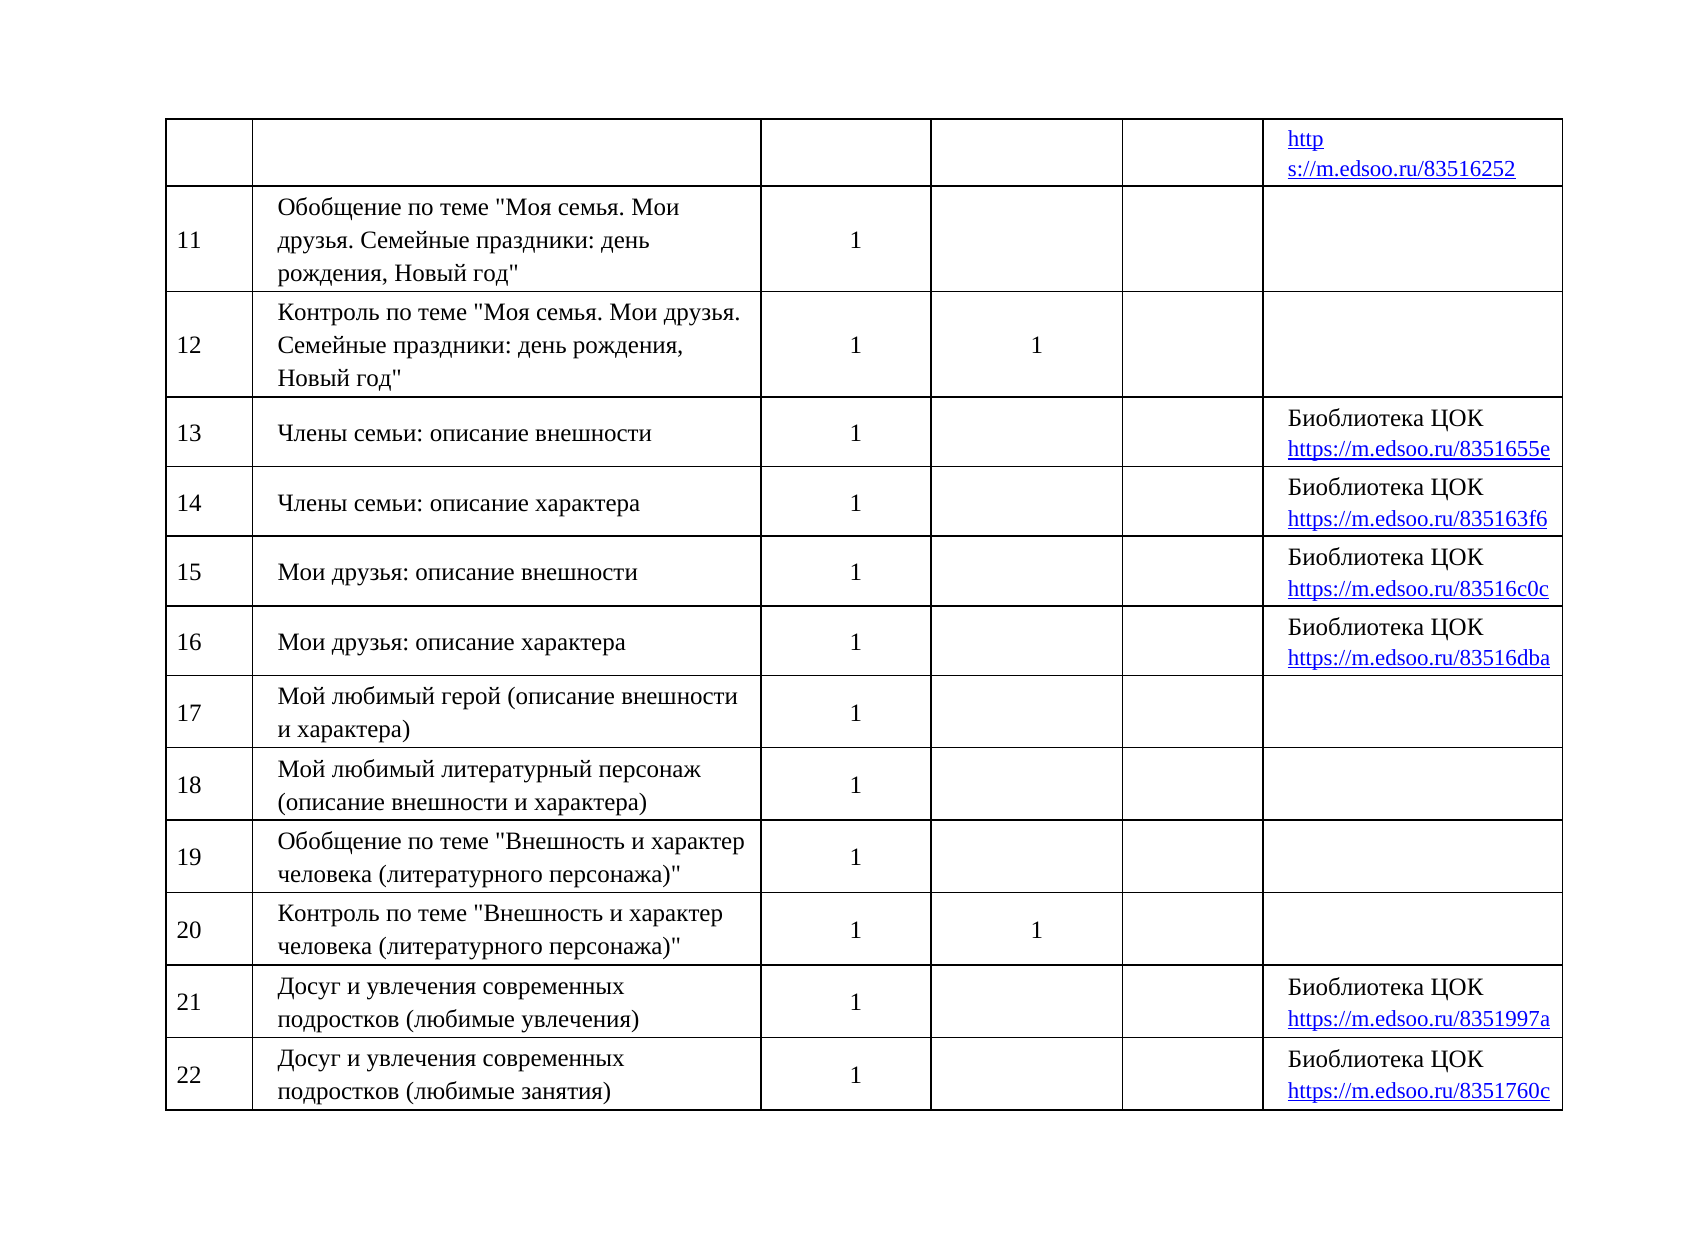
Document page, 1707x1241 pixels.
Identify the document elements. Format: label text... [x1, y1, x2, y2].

table_cell [1264, 748, 1562, 819]
table_cell 1 [762, 748, 930, 819]
table_cell Обобщение по теме "Внешность и характер человека (литературного персонажа)" [253, 821, 760, 892]
table_cell 1 [762, 966, 930, 1036]
table_cell 1 [762, 467, 930, 535]
table_cell Мои друзья: описание внешности [253, 537, 760, 605]
table_cell [1123, 607, 1262, 674]
table_cell Контроль по теме "Моя семья. Мои друзья. Семейные праздники: день рождения, Новый год" [253, 292, 760, 396]
table_cell Биоблиотека ЦОК https://m.edsoo.ru/8351760c [1264, 1038, 1562, 1109]
table_cell 1 [762, 1038, 930, 1109]
table_cell [1123, 748, 1262, 819]
table_cell Биоблиотека ЦОК https://m.edsoo.ru/8351997a [1264, 966, 1562, 1036]
table_cell [1264, 821, 1562, 892]
table_cell Биоблиотека ЦОК https://m.edsoo.ru/8351655e [1264, 398, 1562, 466]
table_cell [1264, 292, 1562, 396]
table_cell [1264, 187, 1562, 291]
table_cell 20 [167, 893, 252, 964]
table_cell Биоблиотека ЦОК https://m.edsoo.ru/83516c0c [1264, 537, 1562, 605]
table_cell 15 [167, 537, 252, 605]
table_cell Мой любимый герой (описание внешности и характера) [253, 676, 760, 747]
table_cell [1123, 398, 1262, 466]
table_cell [1264, 120, 1562, 185]
table_cell [1123, 537, 1262, 605]
table_cell [1123, 467, 1262, 535]
table_cell Мой любимый литературный персонаж (описание внешности и характера) [253, 748, 760, 819]
table_cell Досуг и увлечения современных подростков (любимые увлечения) [253, 966, 760, 1036]
table_cell [932, 821, 1122, 892]
table_cell [1123, 1038, 1262, 1109]
table_cell 1 [762, 187, 930, 291]
table_cell 16 [167, 607, 252, 674]
table_cell [932, 398, 1122, 466]
table_cell [1123, 676, 1262, 747]
table_cell Досуг и увлечения современных подростков (любимые занятия) [253, 1038, 760, 1109]
table_cell 1 [762, 398, 930, 466]
table_cell 11 [167, 187, 252, 291]
table_cell [932, 607, 1122, 674]
table_cell 1 [762, 120, 930, 185]
table_cell [932, 120, 1122, 185]
table_cell Обобщение по теме "Моя семья. Мои друзья. Семейные праздники: день рождения, Новый год" [253, 187, 760, 291]
table_cell [1264, 676, 1562, 747]
table_cell Биоблиотека ЦОК https://m.edsoo.ru/835163f6 [1264, 467, 1562, 535]
table_cell 1 [762, 893, 930, 964]
table_cell 1 [762, 292, 930, 396]
table_cell 22 [167, 1038, 252, 1109]
table_cell 1 [762, 537, 930, 605]
table_cell Члены семьи: описание характера [253, 467, 760, 535]
table_cell 18 [167, 748, 252, 819]
table_cell 10 [167, 120, 252, 185]
table_cell 1 [762, 607, 930, 674]
table_cell Биоблиотека ЦОК https://m.edsoo.ru/83516dba [1264, 607, 1562, 674]
table_cell [932, 748, 1122, 819]
table_cell [932, 187, 1122, 291]
table_cell 12 [167, 292, 252, 396]
table_cell 14 [167, 467, 252, 535]
table_cell 19 [167, 821, 252, 892]
table_cell 1 [932, 292, 1122, 396]
table_cell [1123, 120, 1262, 185]
table_cell [932, 676, 1122, 747]
table_cell 17 [167, 676, 252, 747]
table_cell 1 [932, 893, 1122, 964]
table_cell Контроль по теме "Внешность и характер человека (литературного персонажа)" [253, 893, 760, 964]
table_cell Мои друзья: описание характера [253, 607, 760, 674]
table_cell [1123, 821, 1262, 892]
table_cell [932, 1038, 1122, 1109]
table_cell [253, 120, 760, 185]
table_cell [1123, 893, 1262, 964]
table_cell 1 [762, 676, 930, 747]
table_cell [1123, 187, 1262, 291]
table_cell Члены семьи: описание внешности [253, 398, 760, 466]
table_cell [1123, 966, 1262, 1036]
table_cell 21 [167, 966, 252, 1036]
table_cell [932, 537, 1122, 605]
table_cell [1264, 893, 1562, 964]
table_cell [1123, 292, 1262, 396]
table_cell [932, 966, 1122, 1036]
table_cell [932, 467, 1122, 535]
table_cell 13 [167, 398, 252, 466]
table_cell 1 [762, 821, 930, 892]
